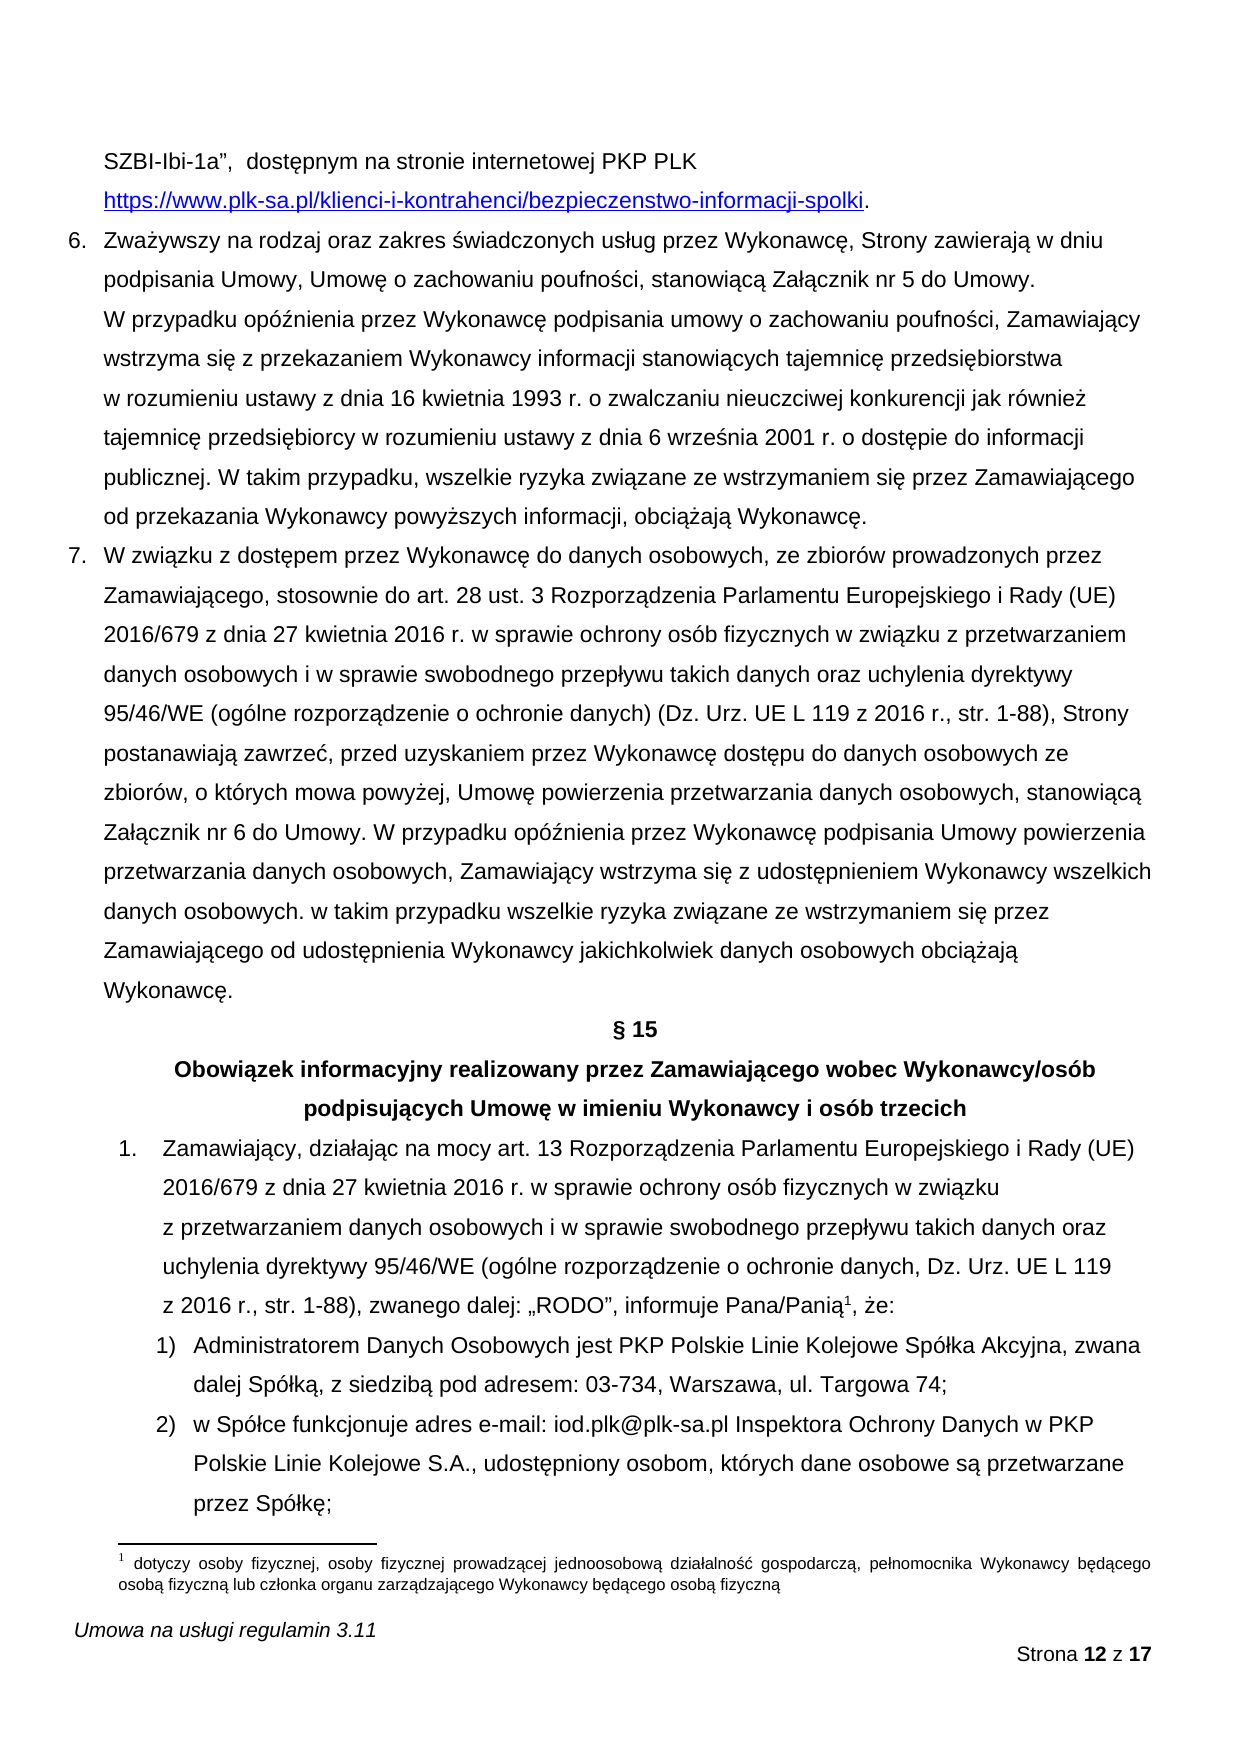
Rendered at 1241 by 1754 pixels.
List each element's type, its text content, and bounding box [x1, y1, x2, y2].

list w Spółce funkcjonuje adres e-mail: iod.plk@plk-sa.pl Inspektora Ochrony Danych w PKP Polskie Linie Kolejowe S.A., udostępniony osobom, których dane osobowe są przetwarzane przez Spółkę; [156, 1411, 1152, 1516]
text § 15 [118, 1016, 1152, 1042]
text Obowiązek informacyjny realizowany przez Zamawiającego wobec Wykonawcy/osób podpisujących Umowę w imieniu Wykonawcy i osób trzecich [118, 1056, 1152, 1121]
list Administratorem Danych Osobowych jest PKP Polskie Linie Kolejowe Spółka Akcyjna, zwana dalej Spółką, z siedzibą pod adresem: 03-734, Warszawa, ul. Targowa 74; [156, 1332, 1152, 1398]
list Zważywszy na rodzaj oraz zakres świadczonych usług przez Wykonawcę, Strony zawierają w dniu podpisania Umowy, Umowę o zachowaniu poufności, stanowiącą Załącznik nr 5 do Umowy. W przypadku opóźnienia przez Wykonawcę podpisania umowy o zachowaniu poufności, Zamawiający wstrzyma się z przekazaniem Wykonawcy informacji stanowiących tajemnicę przedsiębiorstwa w rozumieniu ustawy z dnia 16 kwietnia 1993 r. o zwalczaniu nieuczciwej konkurencji jak również tajemnicę przedsiębiorcy w rozumieniu ustawy z dnia 6 września 2001 r. o dostępie do informacji publicznej. W takim przypadku, wszelkie ryzyka związane ze wstrzymaniem się przez Zamawiającego od przekazania Wykonawcy powyższych informacji, obciążają Wykonawcę. [68, 227, 1152, 529]
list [68, 148, 1152, 213]
list Zamawiający, działając na mocy art. 13 Rozporządzenia Parlamentu Europejskiego i Rady (UE) 2016/679 z dnia 27 kwietnia 2016 r. w sprawie ochrony osób fizycznych w związku z przetwarzaniem danych osobowych i w sprawie swobodnego przepływu takich danych oraz uchylenia dyrektywy 95/46/WE (ogólne rozporządzenie o ochronie danych, Dz. Urz. UE L 119 z 2016 r., str. 1-88), zwanego dalej: „RODO”, informuje Pana/Panią, że: [118, 1134, 1152, 1319]
list W związku z dostępem przez Wykonawcę do danych osobowych, ze zbiorów prowadzonych przez Zamawiającego, stosownie do art. 28 ust. 3 Rozporządzenia Parlamentu Europejskiego i Rady (UE) 2016/679 z dnia 27 kwietnia 2016 r. w sprawie ochrony osób fizycznych w związku z przetwarzaniem danych osobowych i w sprawie swobodnego przepływu takich danych oraz uchylenia dyrektywy 95/46/WE (ogólne rozporządzenie o ochronie danych) (Dz. Urz. UE L 119 z 2016 r., str. 1-88), Strony postanawiają zawrzeć, przed uzyskaniem przez Wykonawcę dostępu do danych osobowych ze zbiorów, o których mowa powyżej, Umowę powierzenia przetwarzania danych osobowych, stanowiącą Załącznik nr 6 do Umowy. W przypadku opóźnienia przez Wykonawcę podpisania Umowy powierzenia przetwarzania danych osobowych, Zamawiający wstrzyma się z udostępnieniem Wykonawcy wszelkich danych osobowych. w takim przypadku wszelkie ryzyka związane ze wstrzymaniem się przez Zamawiającego od udostępnienia Wykonawcy jakichkolwiek danych osobowych obciążają Wykonawcę. [68, 542, 1152, 1003]
